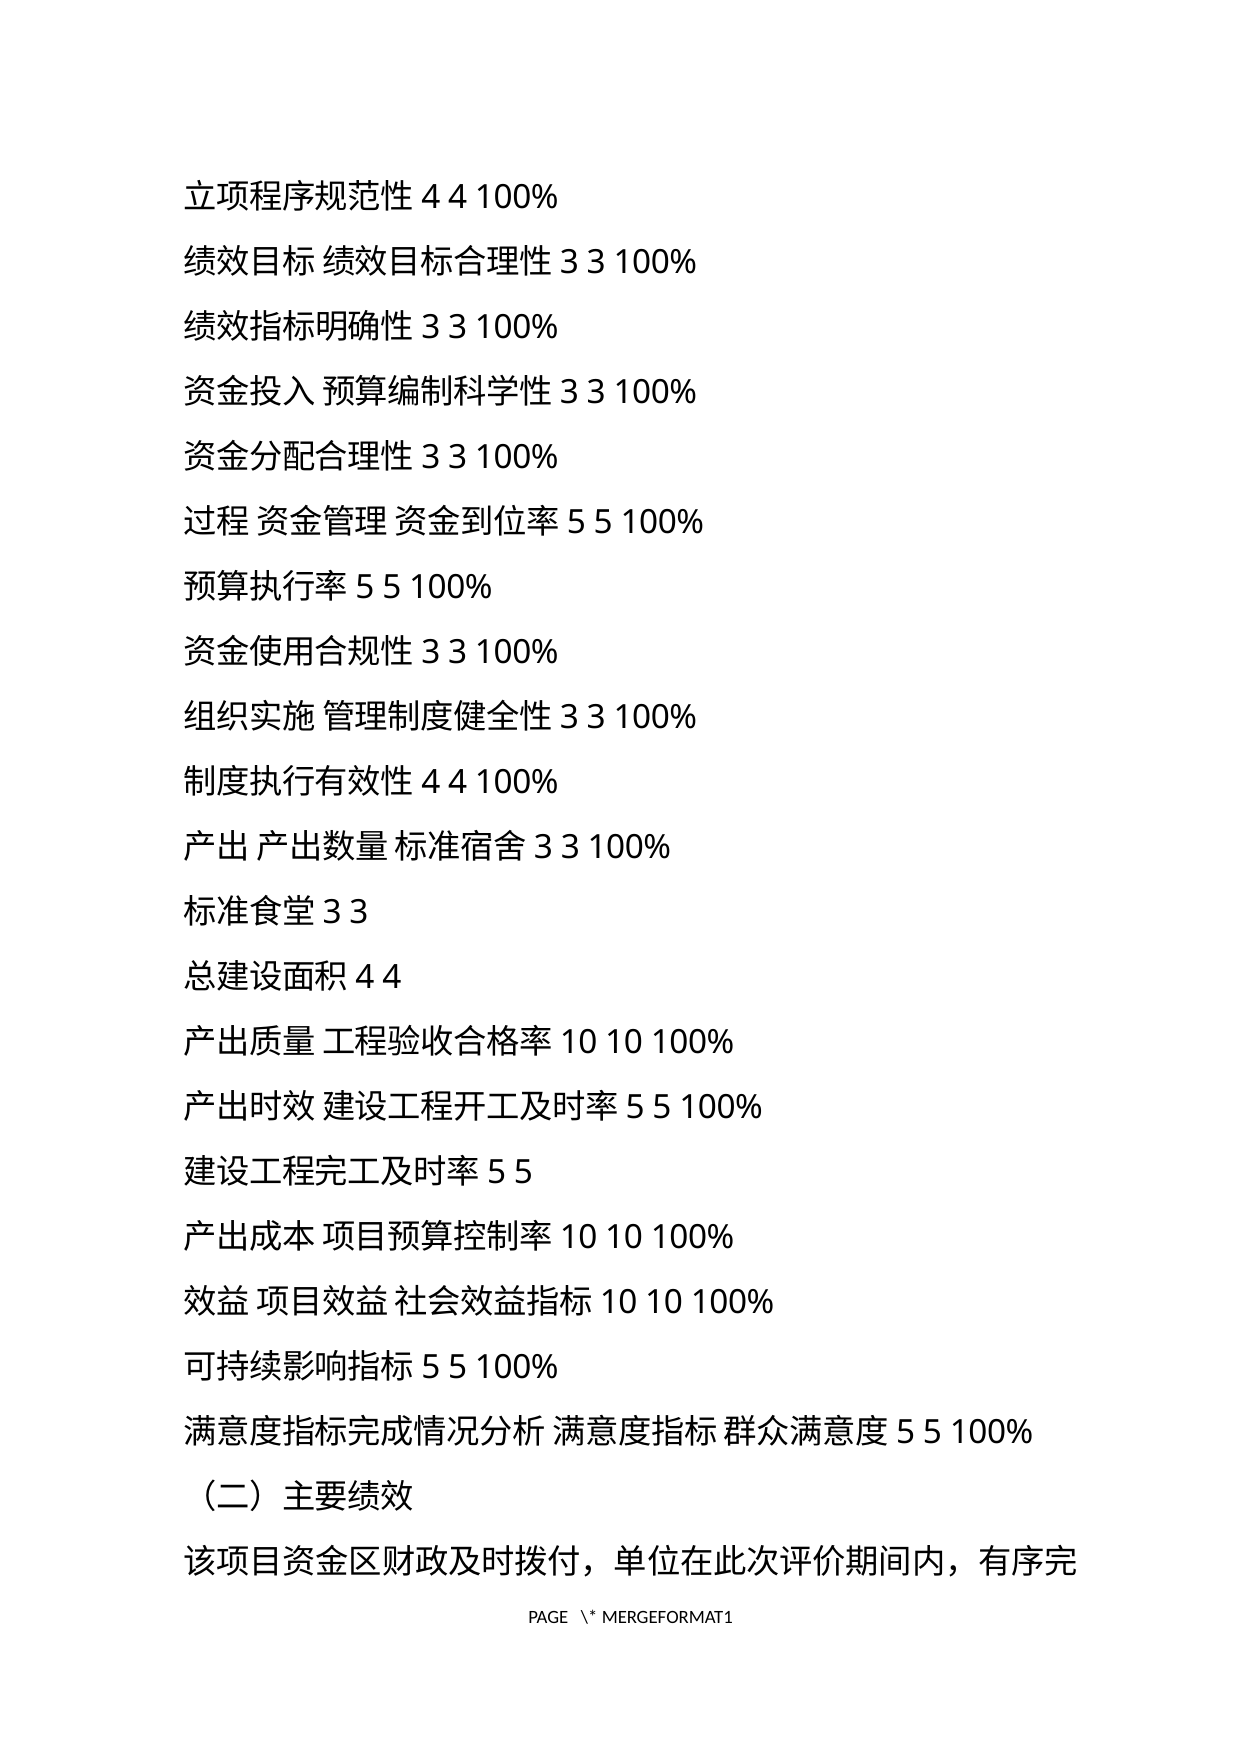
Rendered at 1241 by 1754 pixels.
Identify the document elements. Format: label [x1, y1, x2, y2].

text [183, 162, 1078, 1592]
